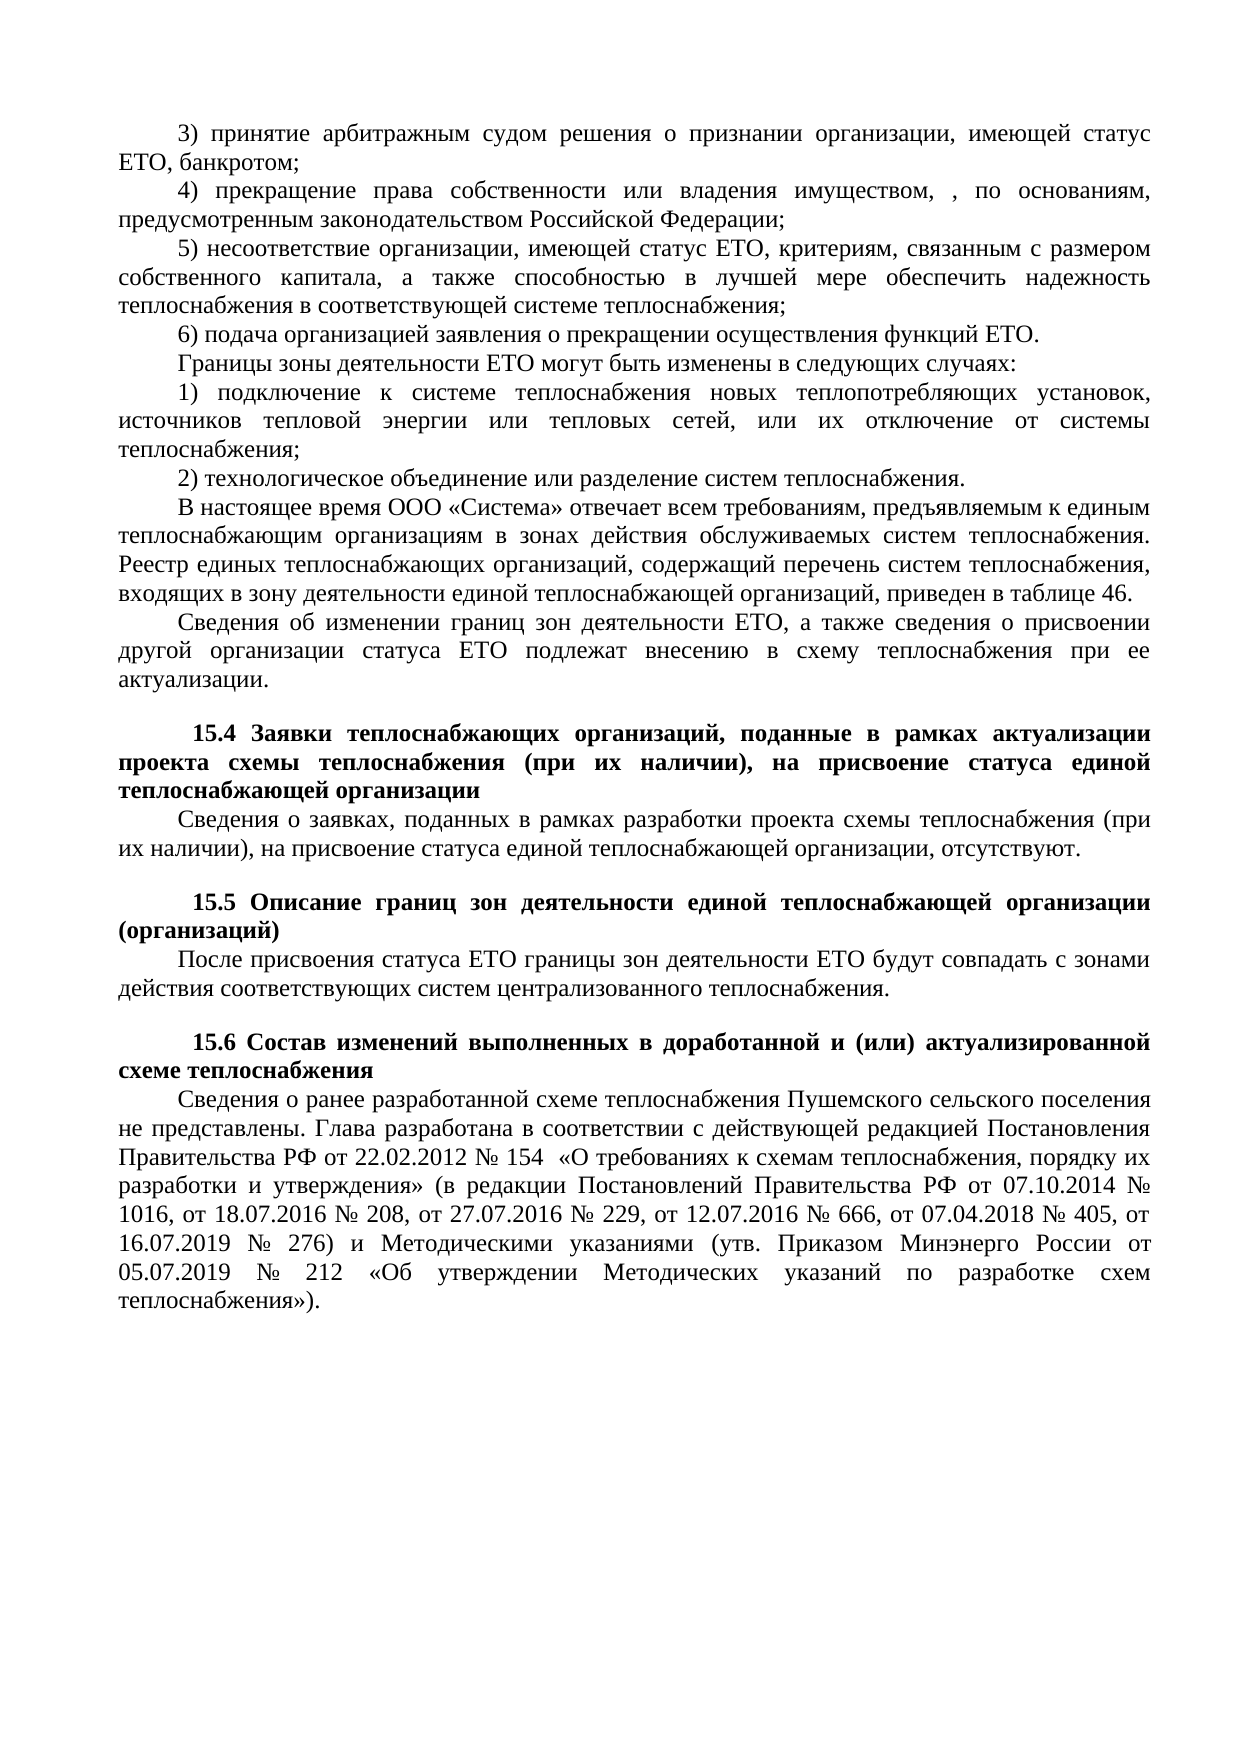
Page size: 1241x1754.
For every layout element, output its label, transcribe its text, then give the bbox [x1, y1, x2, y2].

text 3) принятие арбитражным судом решения о признании организации, имеющей статус ЕТО, банкротом; [118, 118, 1152, 176]
text 5) несоответствие организации, имеющей статус ЕТО, критериям, связанным с размером собственного капитала, а также способностью в лучшей мере обеспечить надежность теплоснабжения в соответствующей системе теплоснабжения; [118, 233, 1152, 319]
text Сведения о заявках, поданных в рамках разработки проекта схемы теплоснабжения (при их наличии), на присвоение статуса единой теплоснабжающей организации, отсутствуют. [118, 804, 1152, 862]
text 4) прекращение права собственности или владения имуществом, , по основаниям, предусмотренным законодательством Российской Федерации; [118, 176, 1152, 233]
text 6) подача организацией заявления о прекращении осуществления функций ЕТО. [118, 319, 1152, 348]
text После присвоения статуса ЕТО границы зон деятельности ЕТО будут совпадать с зонами действия соответствующих систем централизованного теплоснабжения. [118, 944, 1152, 1002]
text В настоящее время ООО «Система» отвечает всем требованиям, предъявляемым к единым теплоснабжающим организациям в зонах действия обслуживаемых систем теплоснабжения. Реестр единых теплоснабжающих организаций, содержащий перечень систем теплоснабжения, входящих в зону деятельности единой теплоснабжающей организаций, приведен в таблице 46. [118, 492, 1152, 607]
text 1) подключение к системе теплоснабжения новых теплопотребляющих установок, источников тепловой энергии или тепловых сетей, или их отключение от системы теплоснабжения; [118, 377, 1152, 463]
subtitle 15.4 Заявки теплоснабжающих организаций, поданные в рамках актуализации проекта схемы теплоснабжения (при их наличии), на присвоение статуса единой теплоснабжающей организации [118, 718, 1152, 804]
text 2) технологическое объединение или разделение систем теплоснабжения. [118, 463, 1152, 492]
subtitle 15.6 Состав изменений выполненных в доработанной и (или) актуализированной схеме теплоснабжения [118, 1027, 1152, 1084]
text Сведения об изменении границ зон деятельности ЕТО, а также сведения о присвоении другой организации статуса ЕТО подлежат внесению в схему теплоснабжения при ее актуализации. [118, 607, 1152, 693]
text Сведения о ранее разработанной схеме теплоснабжения Пушемского сельского поселения не представлены. Глава разработана в соответствии с действующей редакцией Постановления Правительства РФ от 22.02.2012 № 154 «О требованиях к схемам теплоснабжения, порядку их разработки и утверждения» (в редакции Постановлений Правительства РФ от 07.10.2014 № 1016, от 18.07.2016 № 208, от 27.07.2016 № 229, от 12.07.2016 № 666, от 07.04.2018 № 405, от 16.07.2019 № 276) и Методическими указаниями (утв. Приказом Минэнерго России от 05.07.2019 № 212 «Об утверждении Методических указаний по разработке схем теплоснабжения»). [118, 1084, 1152, 1314]
subtitle 15.5 Описание границ зон деятельности единой теплоснабжающей организации (организаций) [118, 887, 1152, 944]
text Границы зоны деятельности ЕТО могут быть изменены в следующих случаях: [118, 348, 1152, 377]
